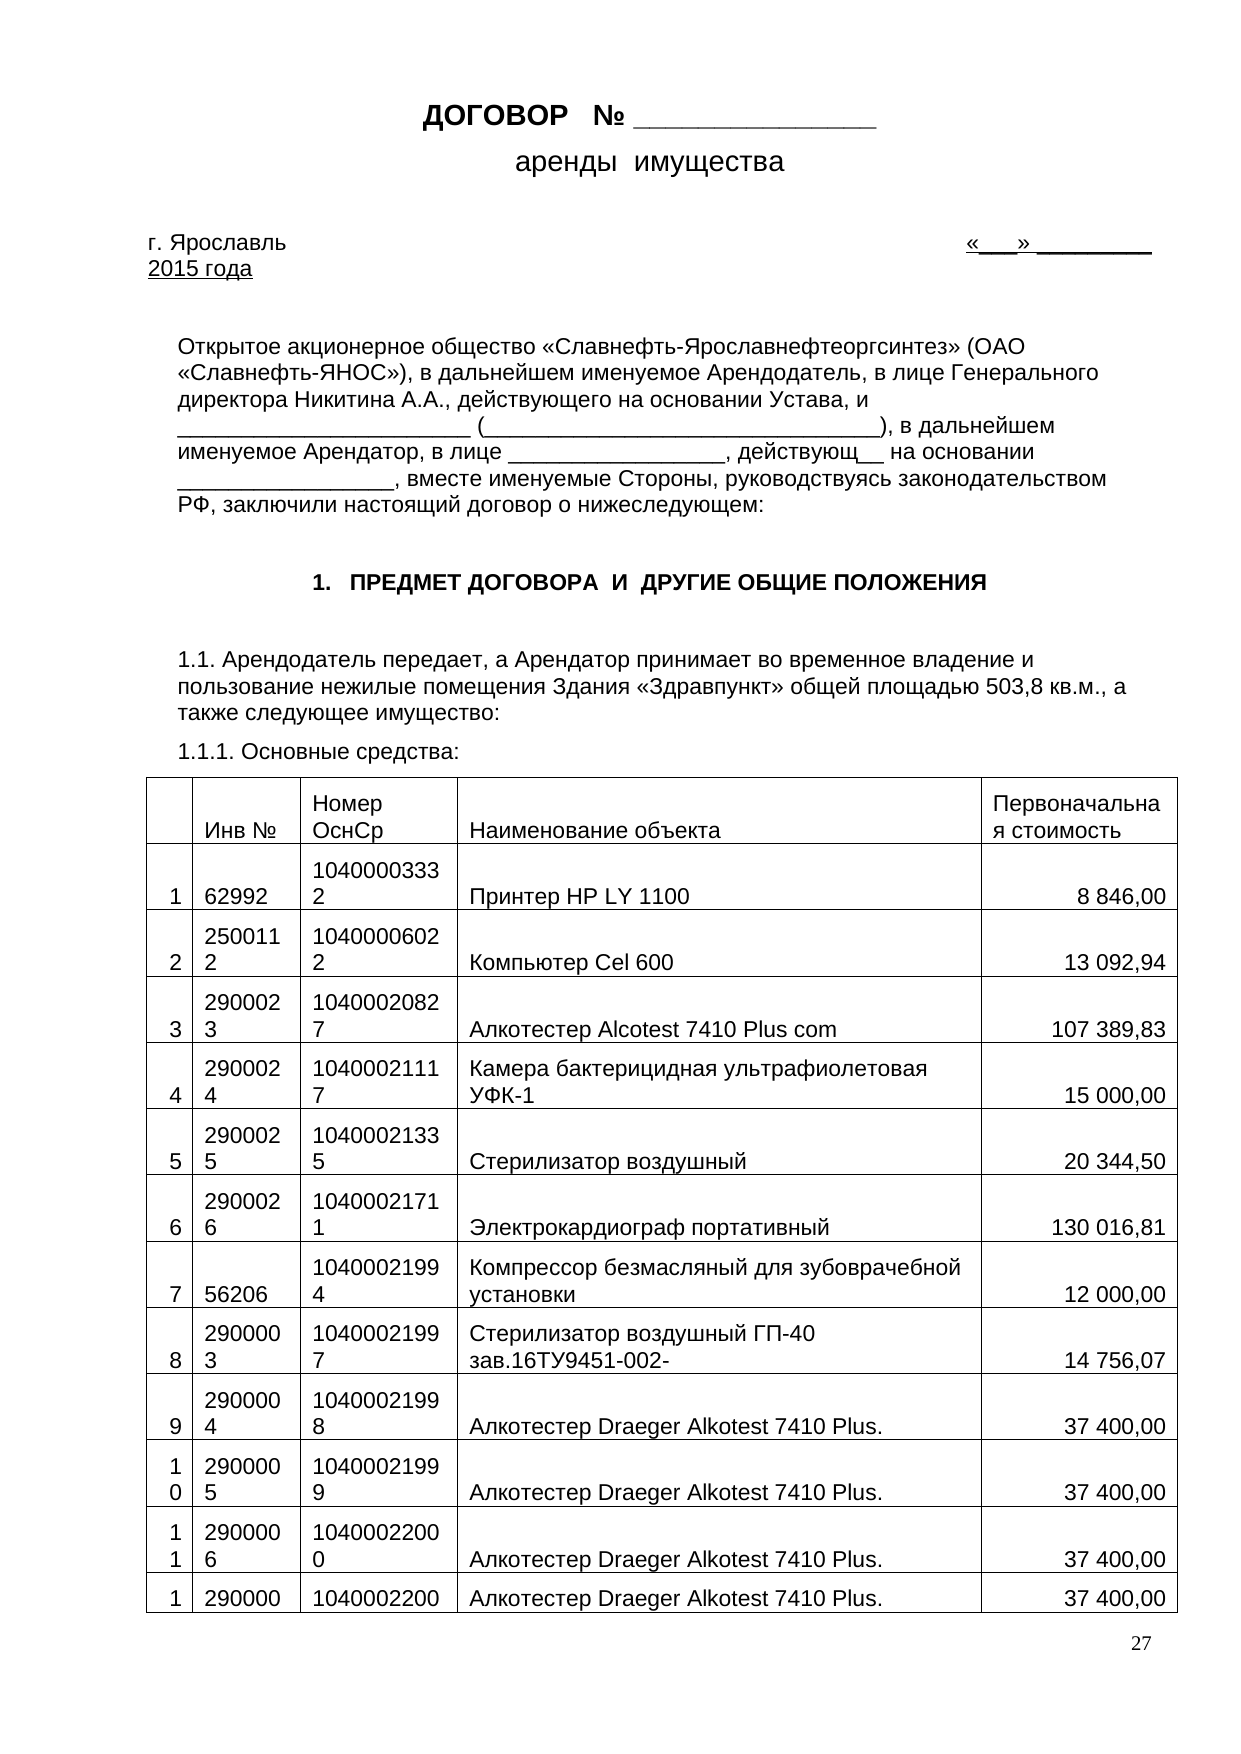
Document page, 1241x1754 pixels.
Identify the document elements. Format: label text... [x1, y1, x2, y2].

table_header Наименование объекта [458, 778, 981, 843]
table_cell 10 [147, 1440, 192, 1506]
table_cell 8 846,00 [982, 844, 1177, 909]
table_cell 10400021999 [301, 1440, 457, 1506]
table_cell Алкотестер Draeger Alkotest 7410 Plus. [458, 1440, 981, 1506]
table_cell 2900025 [193, 1109, 300, 1174]
table_cell Стерилизатор воздушный ГП-40 зав.16ТУ9451-002- [458, 1308, 981, 1373]
table_cell 56206 [193, 1242, 300, 1307]
table_cell Электрокардиограф портативный [458, 1175, 981, 1241]
title аренды имущества [148, 144, 1152, 177]
table_cell 8 [147, 1308, 192, 1373]
text 1.1.1. Основные средства: [177, 738, 1152, 764]
table_cell 10400020827 [301, 977, 457, 1042]
text г. Ярославль «___» _________ 2015 года [148, 229, 1152, 282]
table_cell Компьютер Cel 600 [458, 910, 981, 976]
table_cell 10400021335 [301, 1109, 457, 1174]
table_cell 107 389,83 [982, 977, 1177, 1042]
table_header Номер ОснСр [301, 778, 457, 843]
table_cell 13 092,94 [982, 910, 1177, 976]
table_cell 12 [147, 1573, 192, 1612]
table_cell 10400021994 [301, 1242, 457, 1307]
table_cell 3 [147, 977, 192, 1042]
table_cell Алкотестер Draeger Alkotest 7410 Plus. [458, 1374, 981, 1439]
table_cell 11 [147, 1507, 192, 1572]
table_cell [458, 1573, 981, 1612]
table_header [147, 778, 192, 843]
table_cell 37 400,00 [982, 1374, 1177, 1439]
table_cell 10400022001 [301, 1573, 457, 1612]
table_cell 2900006 [193, 1507, 300, 1572]
table_cell Стерилизатор воздушный [458, 1109, 981, 1174]
table_cell 2900024 [193, 1043, 300, 1108]
table_cell 20 344,50 [982, 1109, 1177, 1174]
table_cell 10400006022 [301, 910, 457, 976]
table_cell 2900007 [193, 1573, 300, 1612]
table_cell 7 [147, 1242, 192, 1307]
table_cell 10400021998 [301, 1374, 457, 1439]
table_cell 2500112 [193, 910, 300, 976]
list ПРЕДМЕТ ДОГОВОРА И ДРУГИЕ ОБЩИЕ ПОЛОЖЕНИЯ [148, 569, 1152, 595]
table_cell 2900004 [193, 1374, 300, 1439]
table_cell 9 [147, 1374, 192, 1439]
table_cell Компрессор безмасляный для зубоврачебной установки [458, 1242, 981, 1307]
table_cell 10400022000 [301, 1507, 457, 1572]
table_cell 2900023 [193, 977, 300, 1042]
table_cell 62992 [193, 844, 300, 909]
table_cell 37 400,00 [982, 1507, 1177, 1572]
table_cell 2 [147, 910, 192, 976]
title ДОГОВОР № _______________ [148, 98, 1152, 131]
table_cell 14 756,07 [982, 1308, 1177, 1373]
table_header Инв № [193, 778, 300, 843]
table_cell 37 400,00 [982, 1573, 1177, 1612]
table_cell 130 016,81 [982, 1175, 1177, 1241]
table_cell 4 [147, 1043, 192, 1108]
table_cell 10400021997 [301, 1308, 457, 1373]
table_cell 2900003 [193, 1308, 300, 1373]
text Открытое акционерное общество «Славнефть-Ярославнефтеоргсинтез» (ОАО «Славнефть-ЯНОС»), в дальнейшем именуемое Арендодатель, в лице Генерального директора Никитина А.А., действующего на основании Устава, и _______________________ (_______________________________), в дальнейшем именуемое Арендатор, в лице _________________, действующ__ на основании _________________, вместе именуемые Стороны, руководствуясь законодательством РФ, заключили настоящий договор о нижеследующем: [177, 333, 1152, 517]
table_cell 37 400,00 [982, 1440, 1177, 1506]
table_cell Алкотестер Draeger Alkotest 7410 Plus. [458, 1507, 981, 1572]
table_cell Алкотестер Alcotest 7410 Plus com [458, 977, 981, 1042]
table_cell 10400003332 [301, 844, 457, 909]
table_cell 2900026 [193, 1175, 300, 1241]
table_cell 12 000,00 [982, 1242, 1177, 1307]
table_cell 5 [147, 1109, 192, 1174]
table_cell 2900005 [193, 1440, 300, 1506]
table_cell 10400021711 [301, 1175, 457, 1241]
table_cell 10400021117 [301, 1043, 457, 1108]
table_cell Камера бактерицидная ультрафиолетовая УФК-1 [458, 1043, 981, 1108]
table_cell 15 000,00 [982, 1043, 1177, 1108]
table_header Первоначальная стоимость [982, 778, 1177, 843]
table_cell 6 [147, 1175, 192, 1241]
text 1.1. Арендодатель передает, а Арендатор принимает во временное владение и пользование нежилые помещения Здания «Здравпункт» общей площадью 503,8 кв.м., а также следующее имущество: [177, 646, 1152, 726]
table_cell Принтер НР LY 1100 [458, 844, 981, 909]
table_cell 1 [147, 844, 192, 909]
